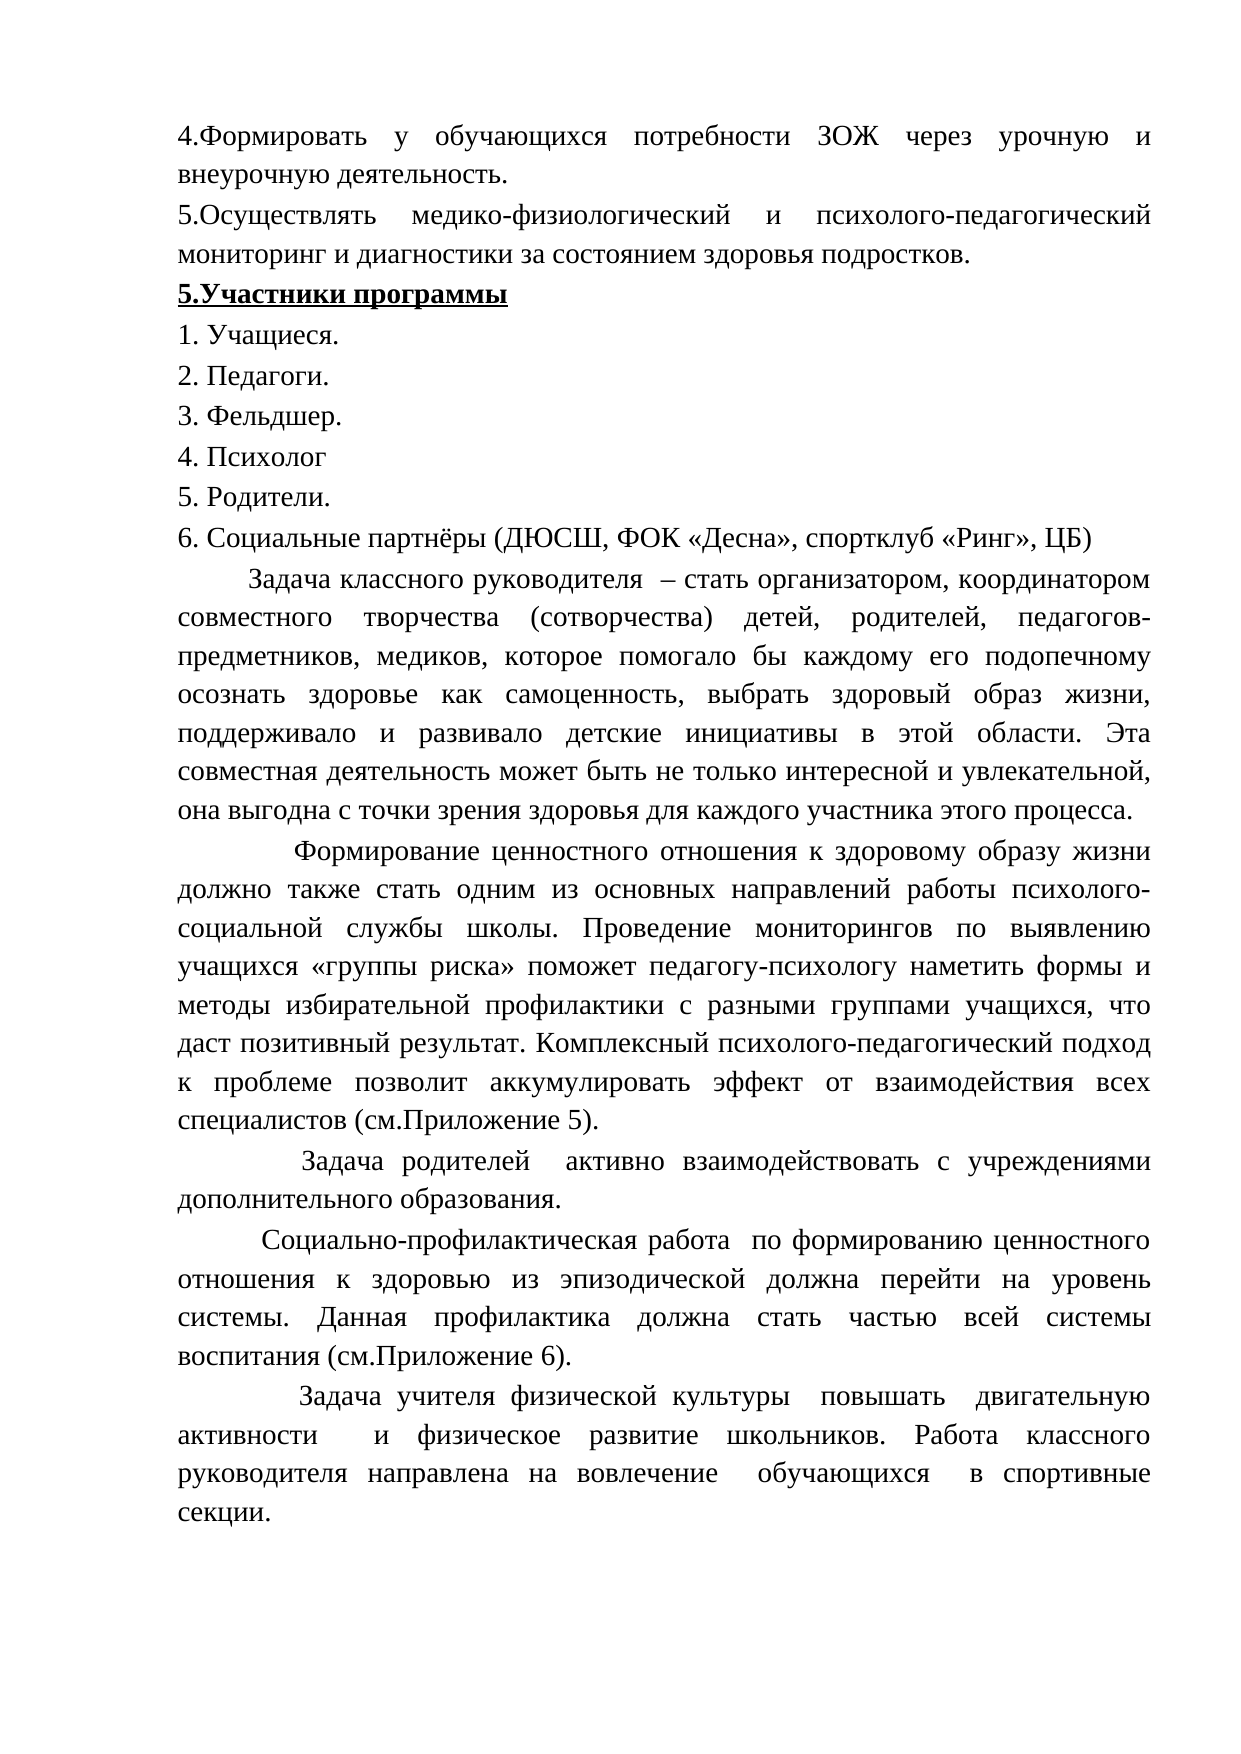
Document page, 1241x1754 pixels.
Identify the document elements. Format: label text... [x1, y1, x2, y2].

text 3. Фельдшер. [177, 398, 1152, 432]
text Социально-профилактическая работа по формированию ценностного отношения к здоровью из эпизодической должна перейти на уровень системы. Данная профилактика должна стать частью всей системы воспитания (см.Приложение 6). [177, 1222, 1152, 1371]
text Задача учителя физической культуры повышать двигательную активности и физическое развитие школьников. Работа классного руководителя направлена на вовлечение обучающихся в спортивные секции. [177, 1378, 1152, 1528]
text 4.Формировать у обучающихся потребности ЗОЖ через урочную и внеурочную деятельность. [177, 118, 1152, 190]
text 6. Социальные партнёры (ДЮСШ, ФОК «Десна», спортклуб «Ринг», ЦБ) [177, 520, 1152, 554]
text Формирование ценностного отношения к здоровому образу жизни должно также стать одним из основных направлений работы психолого-социальной службы школы. Проведение мониторингов по выявлению учащихся «группы риска» поможет педагогу-психологу наметить формы и методы избирательной профилактики с разными группами учащихся, что даст позитивный результат. Комплексный психолого-педагогический подход к проблеме позволит аккумулировать эффект от взаимодействия всех специалистов (см.Приложение 5). [177, 833, 1152, 1136]
text 5.Осуществлять медико-физиологический и психолого-педагогический мониторинг и диагностики за состоянием здоровья подростков. [177, 197, 1152, 269]
text 5.Участники программы [177, 276, 1152, 310]
text 5. Родители. [177, 479, 1152, 513]
text Задача родителей активно взаимодействовать с учреждениями дополнительного образования. [177, 1143, 1152, 1215]
text 4. Психолог [177, 439, 1152, 472]
text 2. Педагоги. [177, 358, 1152, 391]
text Задача классного руководителя – стать организатором, координатором совместного творчества (сотворчества) детей, родителей, педагогов-предметников, медиков, которое помогало бы каждому его подопечному осознать здоровье как самоценность, выбрать здоровый образ жизни, поддерживало и развивало детские инициативы в этой области. Эта совместная деятельность может быть не только интересной и увлекательной, она выгодна с точки зрения здоровья для каждого участника этого процесса. [177, 561, 1152, 826]
text 1. Учащиеся. [177, 317, 1152, 351]
